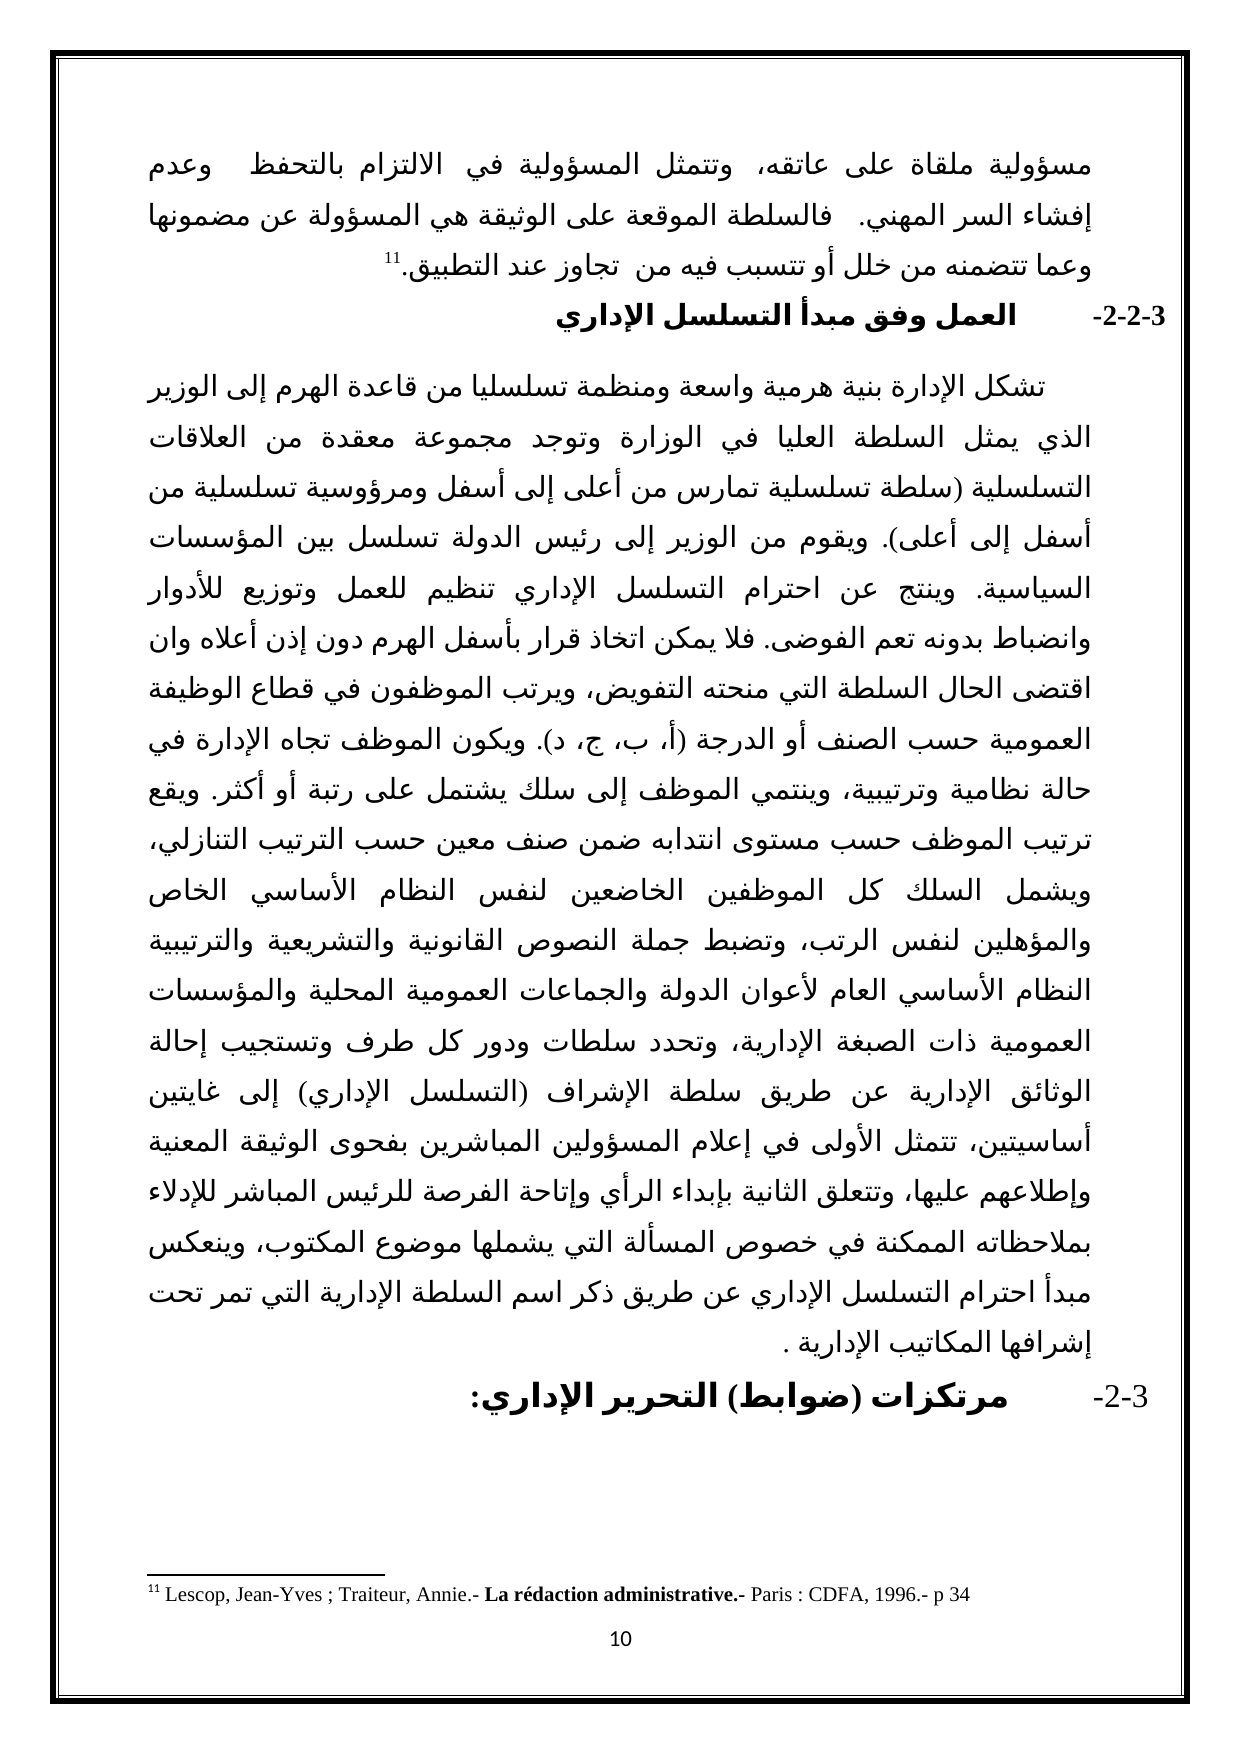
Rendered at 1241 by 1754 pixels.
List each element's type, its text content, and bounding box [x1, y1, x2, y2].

list مرتكزات (ضوابط) التحرير الإداري: [147, 1376, 1093, 1414]
text تشكل الإدارة بنية هرمية واسعة ومنظمة تسلسليا من قاعدة الهرم إلى الوزير الذي يمثل السلطة العليا في الوزارة وتوجد مجموعة معقدة من العلاقات التسلسلية (سلطة تسلسلية تمارس من أعلى إلى أسفل ومرؤوسية تسلسلية من أسفل إلى أعلى). ويقوم من الوزير إلى رئيس الدولة تسلسل بين المؤسسات السياسية. وينتج عن احترام التسلسل الإداري تنظيم للعمل وتوزيع للأدوار وانضباط بدونه تعم الفوضى. فلا يمكن اتخاذ قرار بأسفل الهرم دون إذن أعلاه وان اقتضى الحال السلطة التي منحته التفويض، ويرتب الموظفون في قطاع الوظيفة العمومية حسب الصنف أو الدرجة (أ، ب، ج، د). ويكون الموظف تجاه الإدارة في حالة نظامية وترتيبية، وينتمي الموظف إلى سلك يشتمل على رتبة أو أكثر. ويقع ترتيب الموظف حسب مستوى انتدابه ضمن صنف معين حسب الترتيب التنازلي، ويشمل السلك كل الموظفين الخاضعين لنفس النظام الأساسي الخاص والمؤهلين لنفس الرتب، وتضبط جملة النصوص القانونية والتشريعية والترتيبية النظام الأساسي العام لأعوان الدولة والجماعات العمومية المحلية والمؤسسات العمومية ذات الصبغة الإدارية، وتحدد سلطات ودور كل طرف وتستجيب إحالة الوثائق الإدارية عن طريق سلطة الإشراف (التسلسل الإداري) إلى غايتين أساسيتين، تتمثل الأولى في إعلام المسؤولين المباشرين بفحوى الوثيقة المعنية وإطلاعهم عليها، وتتعلق الثانية بإبداء الرأي وإتاحة الفرصة للرئيس المباشر للإدلاء بملاحظاته الممكنة في خصوص المسألة التي يشملها موضوع المكتوب، وينعكس مبدأ احترام التسلسل الإداري عن طريق ذكر اسم السلطة الإدارية التي تمر تحت إشرافها المكاتيب الإدارية . [147, 369, 1093, 1359]
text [147, 147, 1093, 282]
list العمل وفق مبدأ التسلسل الإداري [147, 298, 1093, 332]
